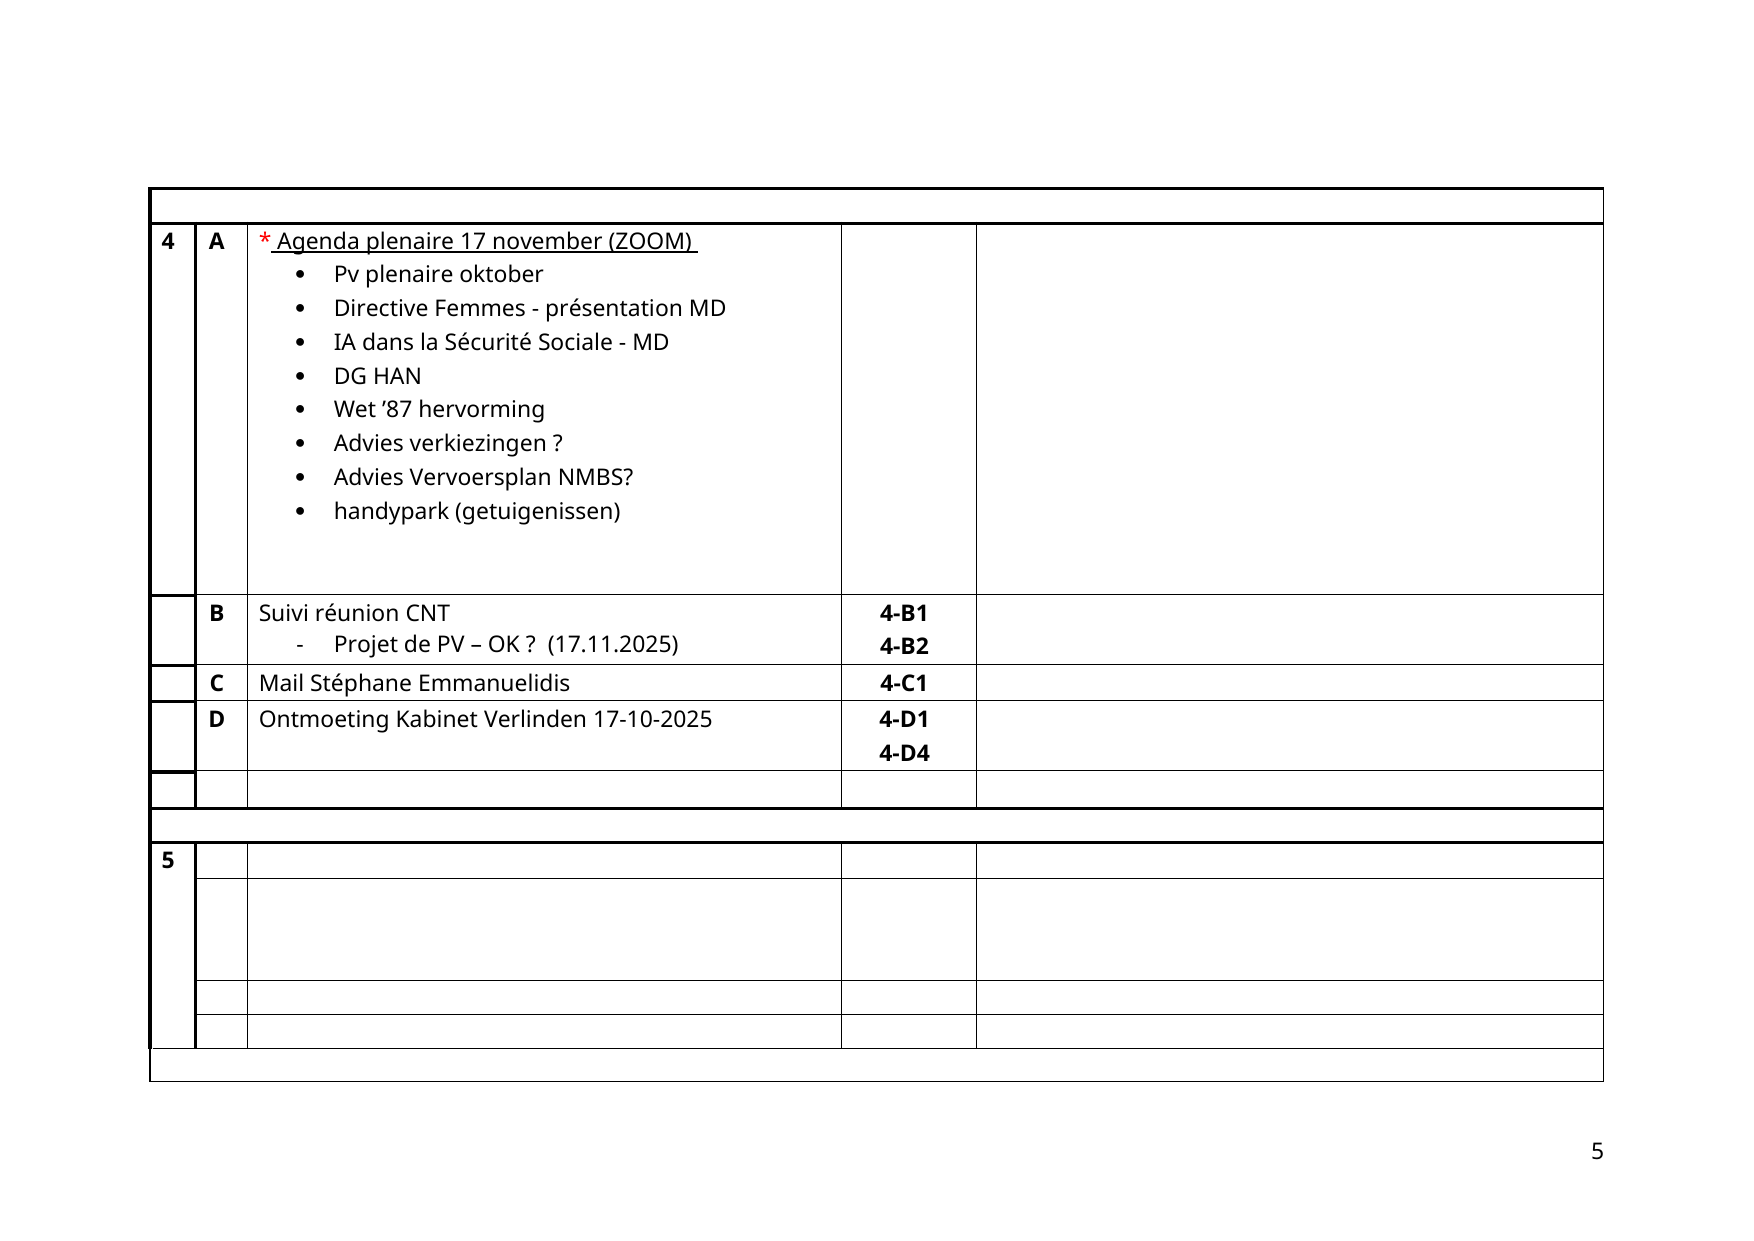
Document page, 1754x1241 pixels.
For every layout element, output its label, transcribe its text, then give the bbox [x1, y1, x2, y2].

table_cell [152, 190, 1603, 222]
table_cell [248, 981, 841, 1014]
table_cell [842, 1015, 976, 1048]
table_cell [842, 771, 976, 807]
table_cell C [197, 665, 247, 700]
table_cell Mail Stéphane Emmanuelidis [248, 665, 841, 700]
table_cell [977, 981, 1603, 1014]
table_cell [977, 701, 1603, 770]
table_cell [977, 844, 1603, 878]
table_cell [152, 597, 194, 664]
table_cell [197, 1015, 247, 1048]
table_cell [248, 1015, 841, 1048]
table_cell 4-C1 [842, 665, 976, 700]
table_cell [977, 1015, 1603, 1048]
table_cell [197, 844, 247, 878]
table_cell [248, 771, 841, 807]
table_cell 4-B1 4-B2 [842, 595, 976, 664]
table_cell [197, 879, 247, 979]
table_cell Suivi réunion CNT Projet de PV – OK ? (17.11.2025) [248, 595, 841, 664]
table_cell A [197, 225, 247, 593]
table_cell [977, 771, 1603, 807]
table_cell [977, 225, 1603, 593]
table_cell [248, 844, 841, 878]
table_cell [197, 981, 247, 1014]
table_cell [152, 703, 194, 770]
table_cell 5 [152, 844, 194, 1048]
table_cell * Agenda plenaire 17 november (ZOOM) Pv plenaire oktober Directive Femmes - présentation MD IA dans la Sécurité Sociale - MD DG HAN Wet ’87 hervorming Advies verkiezingen ? Advies Vervoersplan NMBS? handypark (getuigenissen) [248, 225, 841, 593]
table_cell B [197, 595, 247, 664]
table_cell [248, 879, 841, 979]
table_cell [152, 667, 194, 700]
table_cell [977, 595, 1603, 664]
table_cell [842, 225, 976, 593]
table_cell [842, 844, 976, 878]
table_cell [977, 665, 1603, 700]
table_cell 4-D1 4-D4 [842, 701, 976, 770]
table_cell [197, 771, 247, 807]
table_cell [152, 774, 194, 807]
table_cell [151, 1049, 1603, 1081]
table_cell [842, 879, 976, 979]
table_cell [842, 981, 976, 1014]
table_cell 4 [152, 225, 194, 593]
table_cell [152, 810, 1603, 841]
table_cell [977, 879, 1603, 979]
table_cell Ontmoeting Kabinet Verlinden 17-10-2025 [248, 701, 841, 770]
table_cell D [197, 701, 247, 770]
